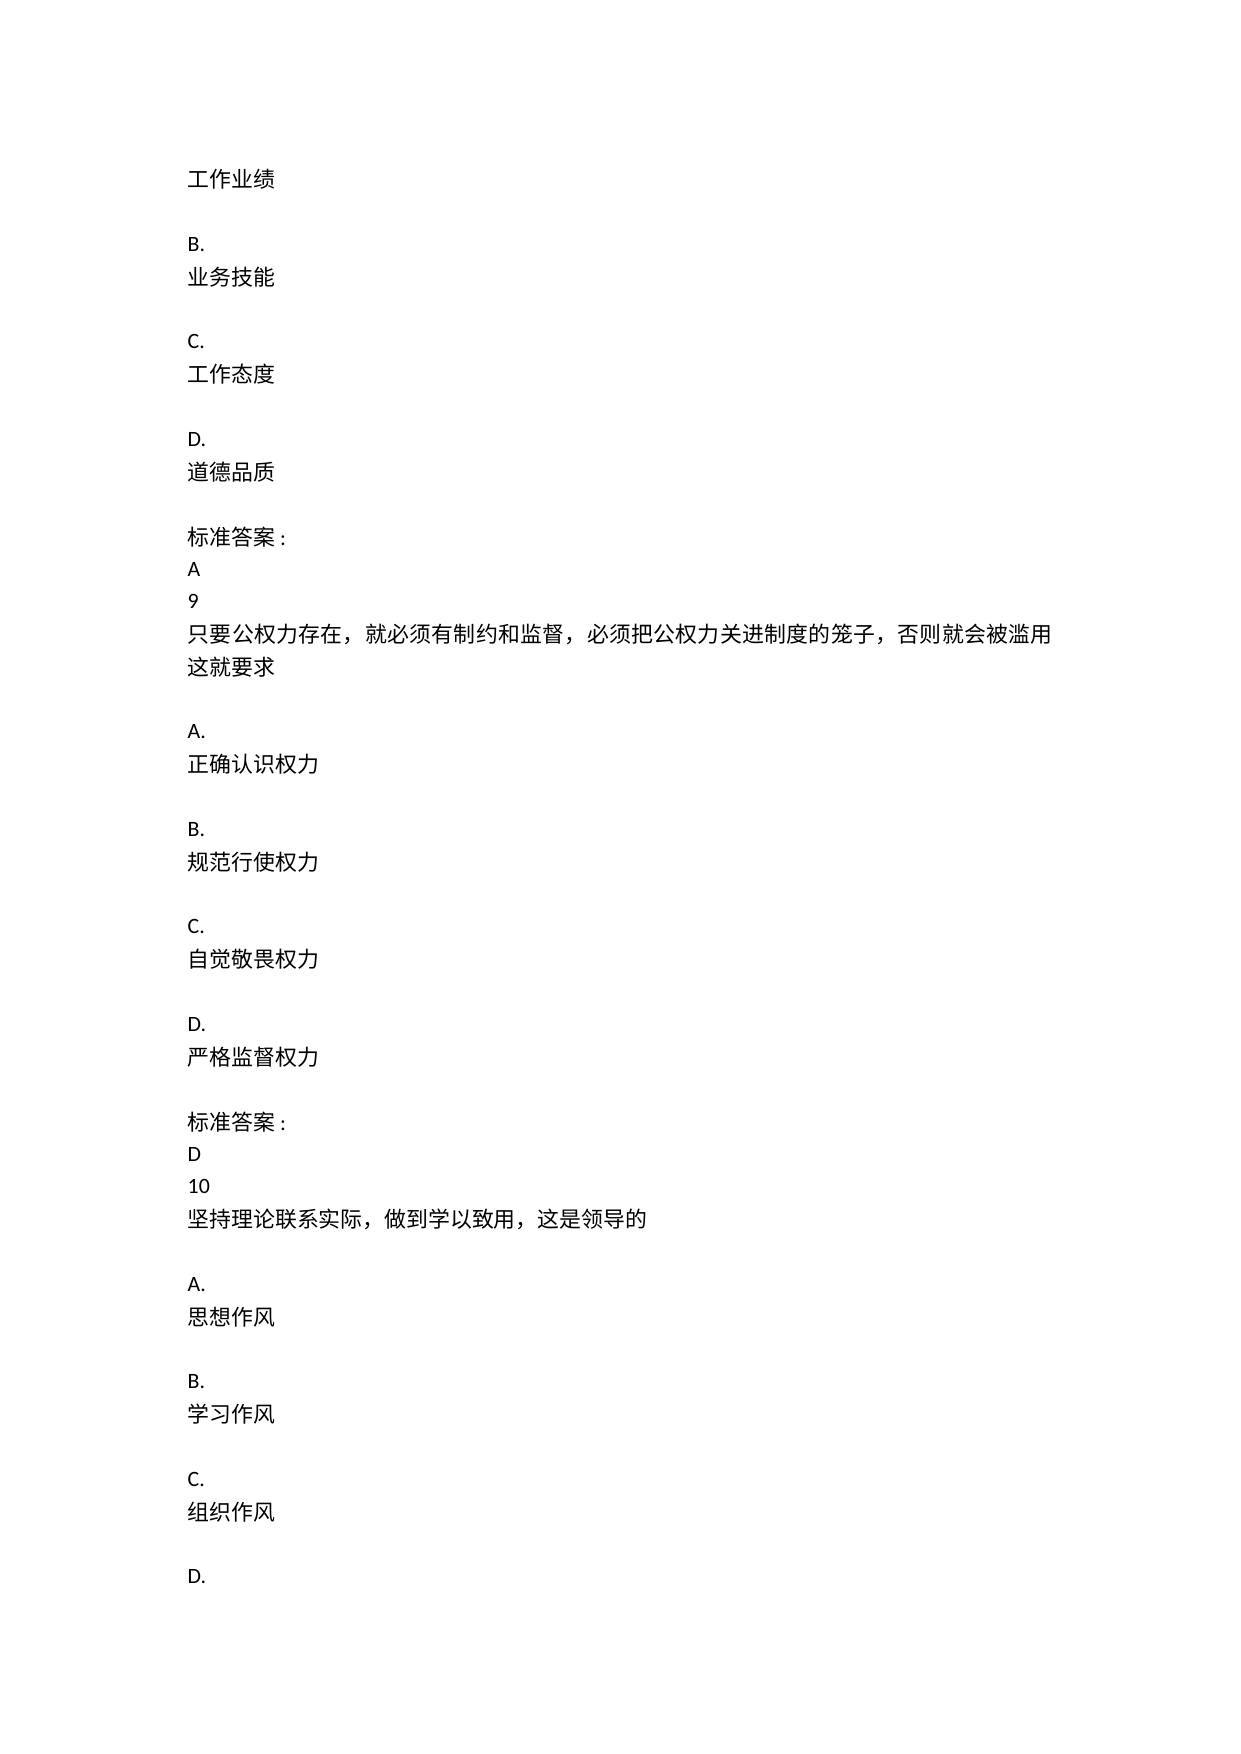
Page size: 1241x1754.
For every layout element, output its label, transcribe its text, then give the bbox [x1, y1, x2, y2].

text 10 [187, 1169, 1053, 1202]
text A. [187, 714, 1053, 747]
text 标准答案 : [187, 1104, 1053, 1137]
text 道德品质 [187, 454, 1053, 487]
text B. [187, 227, 1053, 259]
text D. [187, 1007, 1053, 1039]
text 只要公权力存在，就必须有制约和监督，必须把公权力关进制度的笼子，否则就会被滥用。这就要求 [187, 617, 1053, 682]
text B. [187, 812, 1053, 844]
text A [187, 552, 1053, 584]
text 业务技能 [187, 259, 1053, 292]
text A. [187, 1267, 1053, 1299]
text 学习作风 [187, 1397, 1053, 1429]
text 标准答案 : [187, 519, 1053, 552]
text D. [187, 1559, 1053, 1592]
text 组织作风 [187, 1494, 1053, 1527]
text 正确认识权力 [187, 747, 1053, 779]
text 思想作风 [187, 1299, 1053, 1332]
text 坚持理论联系实际，做到学以致用，这是领导的 [187, 1202, 1053, 1234]
text 严格监督权力 [187, 1039, 1053, 1072]
text 自觉敬畏权力 [187, 942, 1053, 974]
text 规范行使权力 [187, 844, 1053, 877]
text 工作业绩 [187, 162, 1053, 194]
text C. [187, 324, 1053, 357]
text D. [187, 422, 1053, 454]
text C. [187, 909, 1053, 942]
text C. [187, 1462, 1053, 1494]
text D [187, 1137, 1053, 1169]
text 9 [187, 584, 1053, 617]
text B. [187, 1364, 1053, 1397]
text 工作态度 [187, 357, 1053, 389]
